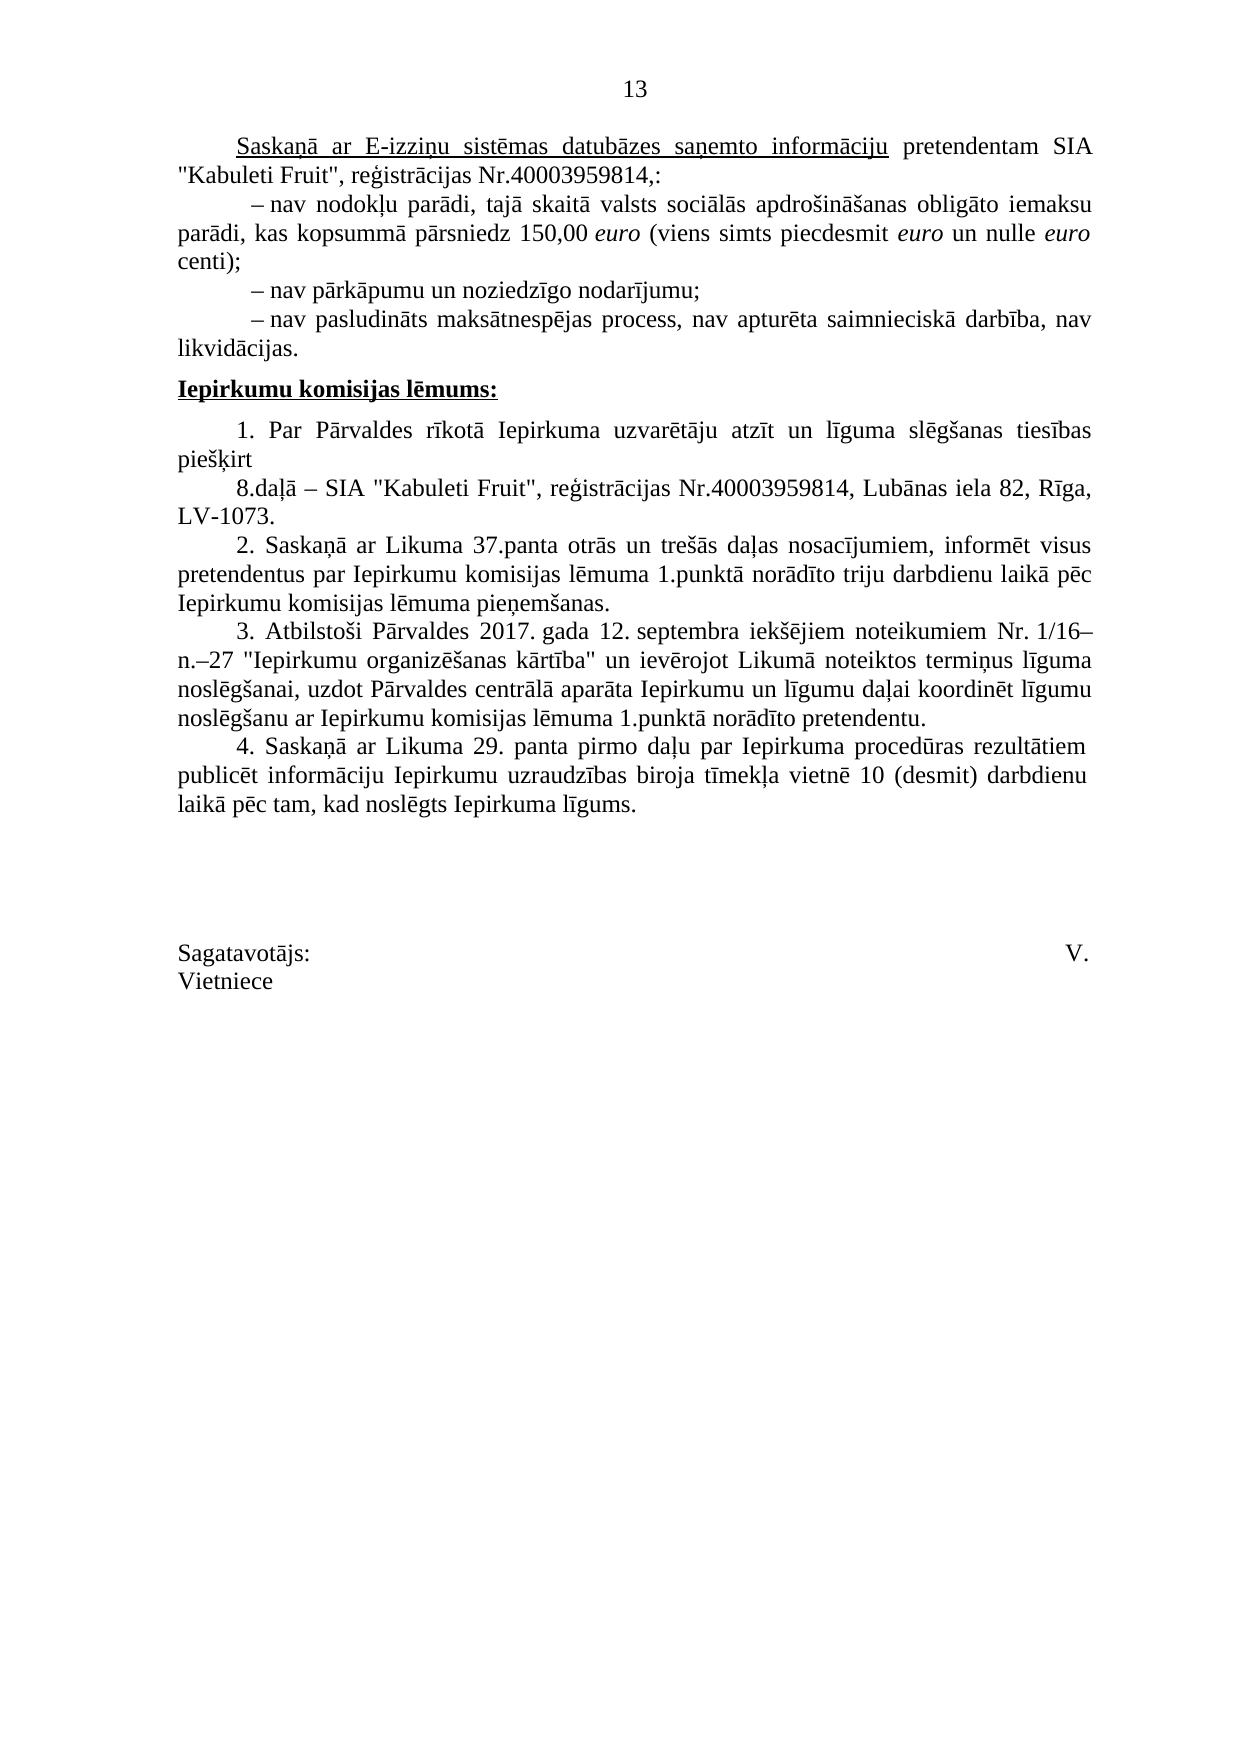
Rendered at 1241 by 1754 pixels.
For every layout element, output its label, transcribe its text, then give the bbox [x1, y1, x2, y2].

text Iepirkumu komisijas lēmums: [177, 374, 1093, 403]
text – nav pārkāpumu un noziedzīgo nodarījumu; [177, 275, 1093, 304]
text Saskaņā ar E-izziņu sistēmas datubāzes saņemto informāciju pretendentam SIA "Kabuleti Fruit", reģistrācijas Nr.40003959814,: [177, 131, 1093, 189]
text 3. Atbilstoši Pārvaldes 2017. gada 12. septembra iekšējiem noteikumiem Nr. 1/16–n.–27 "Iepirkumu organizēšanas kārtība" un ievērojot Likumā noteiktos termiņus līguma noslēgšanai, uzdot Pārvaldes centrālā aparāta Iepirkumu un līgumu daļai koordinēt līgumu noslēgšanu ar Iepirkumu komisijas lēmuma 1.punktā norādīto pretendentu. [177, 616, 1093, 731]
text 2. Saskaņā ar Likuma 37.panta otrās un trešās daļas nosacījumiem, informēt visus pretendentus par Iepirkumu komisijas lēmuma 1.punktā norādīto triju darbdienu laikā pēc Iepirkumu komisijas lēmuma pieņemšanas. [177, 530, 1093, 616]
text – nav pasludināts maksātnespējas process, nav apturēta saimnieciskā darbība, nav likvidācijas. [177, 304, 1093, 361]
text 8.daļā – SIA "Kabuleti Fruit", reģistrācijas Nr.40003959814, Lubānas iela 82, Rīga, LV-1073. [177, 473, 1093, 530]
text 1. Par Pārvaldes rīkotā Iepirkuma uzvarētāju atzīt un līguma slēgšanas tiesības piešķirt [177, 415, 1093, 473]
text Sagatavotājs: V. Vietniece [177, 938, 1093, 995]
text 4. Saskaņā ar Likuma 29. panta pirmo daļu par Iepirkuma procedūras rezultātiem publicēt informāciju Iepirkumu uzraudzības biroja tīmekļa vietnē 10 (desmit) darbdienu laikā pēc tam, kad noslēgts Iepirkuma līgums. [177, 731, 1088, 818]
text – nav nodokļu parādi, tajā skaitā valsts sociālās apdrošināšanas obligāto iemaksu parādi, kas kopsummā pārsniedz 150,00 euro (viens simts piecdesmit euro un nulle euro centi); [177, 189, 1093, 275]
